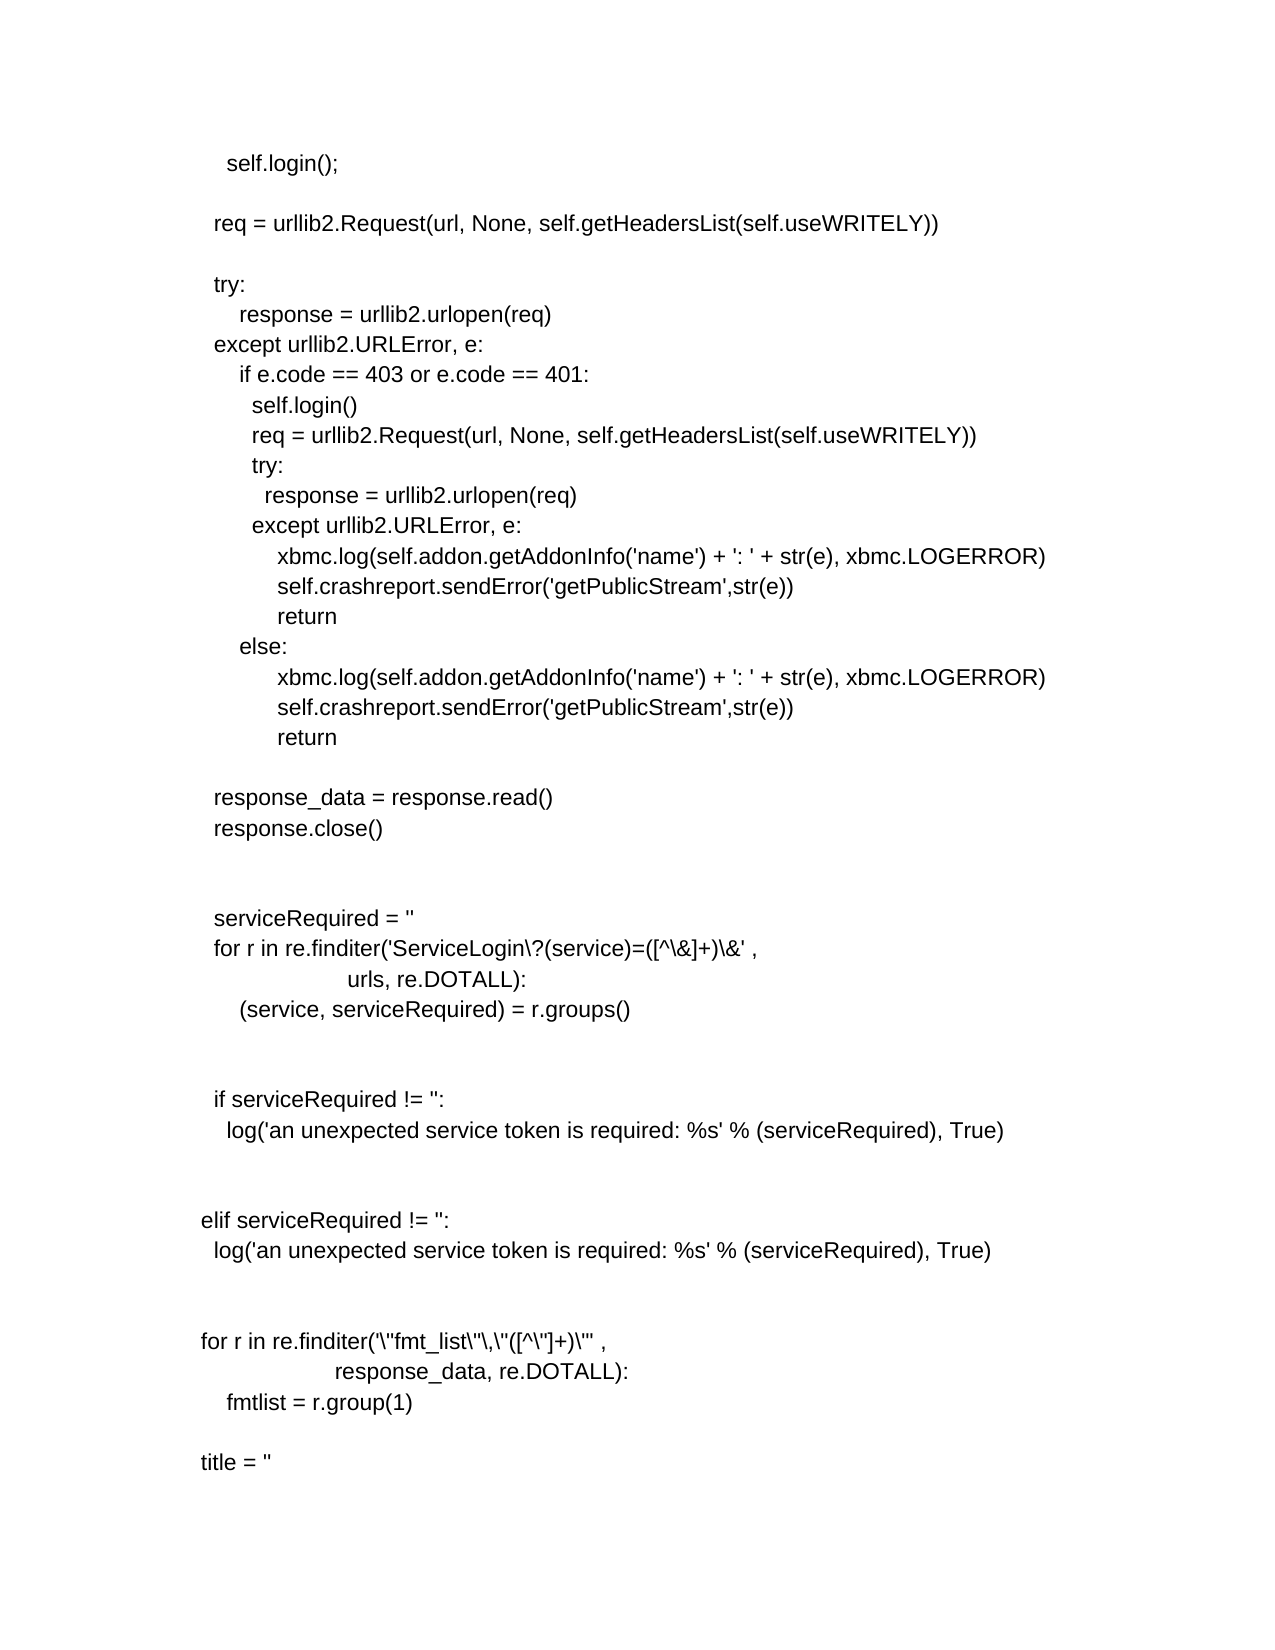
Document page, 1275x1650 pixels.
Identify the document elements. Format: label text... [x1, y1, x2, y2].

text for r in re.finditer('ServiceLogin\?(service)=([^\&]+)\&' , [150, 935, 1125, 962]
text for r in re.finditer('\"fmt_list\"\,\"([^\"]+)\"' , [150, 1328, 1125, 1354]
text if e.code == 403 or e.code == 401: [150, 361, 1125, 388]
text self.login(); [150, 150, 1125, 176]
text log('an unexpected service token is required: %s' % (serviceRequired), True) [150, 1237, 1125, 1264]
text log('an unexpected service token is required: %s' % (serviceRequired), True) [150, 1117, 1125, 1143]
text try: [150, 452, 1125, 478]
text response_data = response.read() [150, 784, 1125, 811]
text return [150, 603, 1125, 629]
text (service, serviceRequired) = r.groups() [150, 996, 1125, 1022]
text response = urllib2.urlopen(req) [150, 482, 1125, 509]
text response = urllib2.urlopen(req) [150, 301, 1125, 327]
text elif serviceRequired != '': [150, 1207, 1125, 1234]
text try: [150, 271, 1125, 297]
text response.close() [150, 814, 1125, 841]
text except urllib2.URLError, e: [150, 331, 1125, 358]
text serviceRequired = '' [150, 905, 1125, 932]
text response_data, re.DOTALL): [150, 1358, 1125, 1385]
text self.login() [150, 392, 1125, 418]
text else: [150, 633, 1125, 660]
text req = urllib2.Request(url, None, self.getHeadersList(self.useWRITELY)) [150, 422, 1125, 448]
text if serviceRequired != '': [150, 1086, 1125, 1113]
text urls, re.DOTALL): [150, 966, 1125, 992]
text self.crashreport.sendError('getPublicStream',str(e)) [150, 573, 1125, 599]
text xbmc.log(self.addon.getAddonInfo('name') + ': ' + str(e), xbmc.LOGERROR) [150, 543, 1125, 569]
text self.crashreport.sendError('getPublicStream',str(e)) [150, 694, 1125, 720]
text title = '' [150, 1449, 1125, 1475]
text fmtlist = r.group(1) [150, 1388, 1125, 1415]
text xbmc.log(self.addon.getAddonInfo('name') + ': ' + str(e), xbmc.LOGERROR) [150, 663, 1125, 690]
text req = urllib2.Request(url, None, self.getHeadersList(self.useWRITELY)) [150, 210, 1125, 237]
text return [150, 724, 1125, 750]
text except urllib2.URLError, e: [150, 512, 1125, 539]
